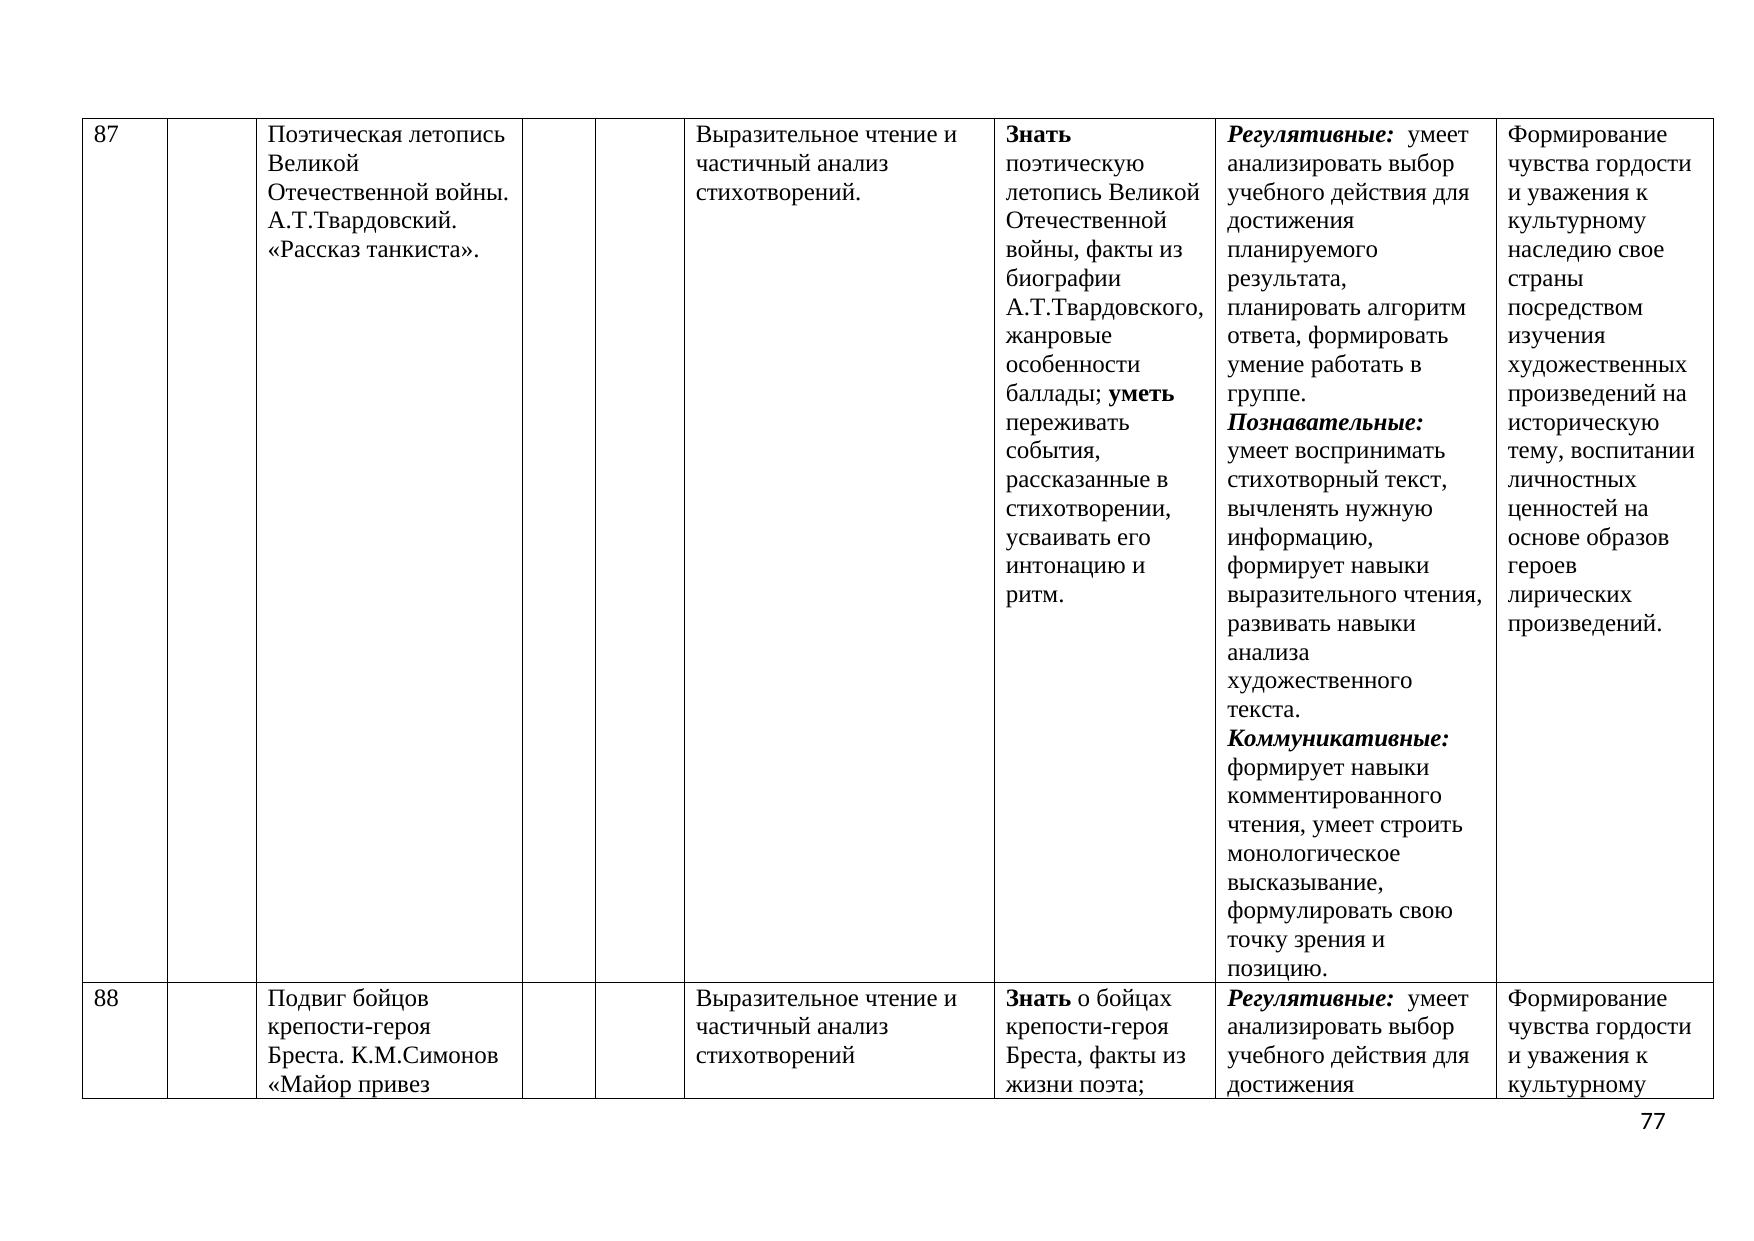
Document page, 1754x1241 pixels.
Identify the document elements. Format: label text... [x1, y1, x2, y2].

table_cell [596, 119, 684, 982]
table_cell [168, 983, 256, 1098]
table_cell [1216, 983, 1496, 1098]
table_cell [995, 983, 1215, 1098]
table_cell [523, 119, 595, 982]
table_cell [257, 983, 522, 1098]
table_cell Выразительное чтение и частичный анализ стихотворений. [685, 119, 994, 982]
table_cell [523, 983, 595, 1098]
table_cell [168, 119, 256, 982]
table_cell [1497, 983, 1713, 1098]
table_cell [596, 983, 684, 1098]
table_cell Знать поэтическую летопись Великой Отечественной войны, факты из биографии А.Т.Твардовского, жанровые особенности баллады; уметь переживать события, рассказанные в стихотворении, усваивать его интонацию и ритм. [995, 119, 1215, 982]
table_cell 88 [83, 983, 167, 1098]
table_cell 87 [83, 119, 167, 982]
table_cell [685, 983, 994, 1098]
table_cell Поэтическая летопись Великой Отечественной войны. А.Т.Твардовский. «Рассказ танкиста». [257, 119, 522, 982]
